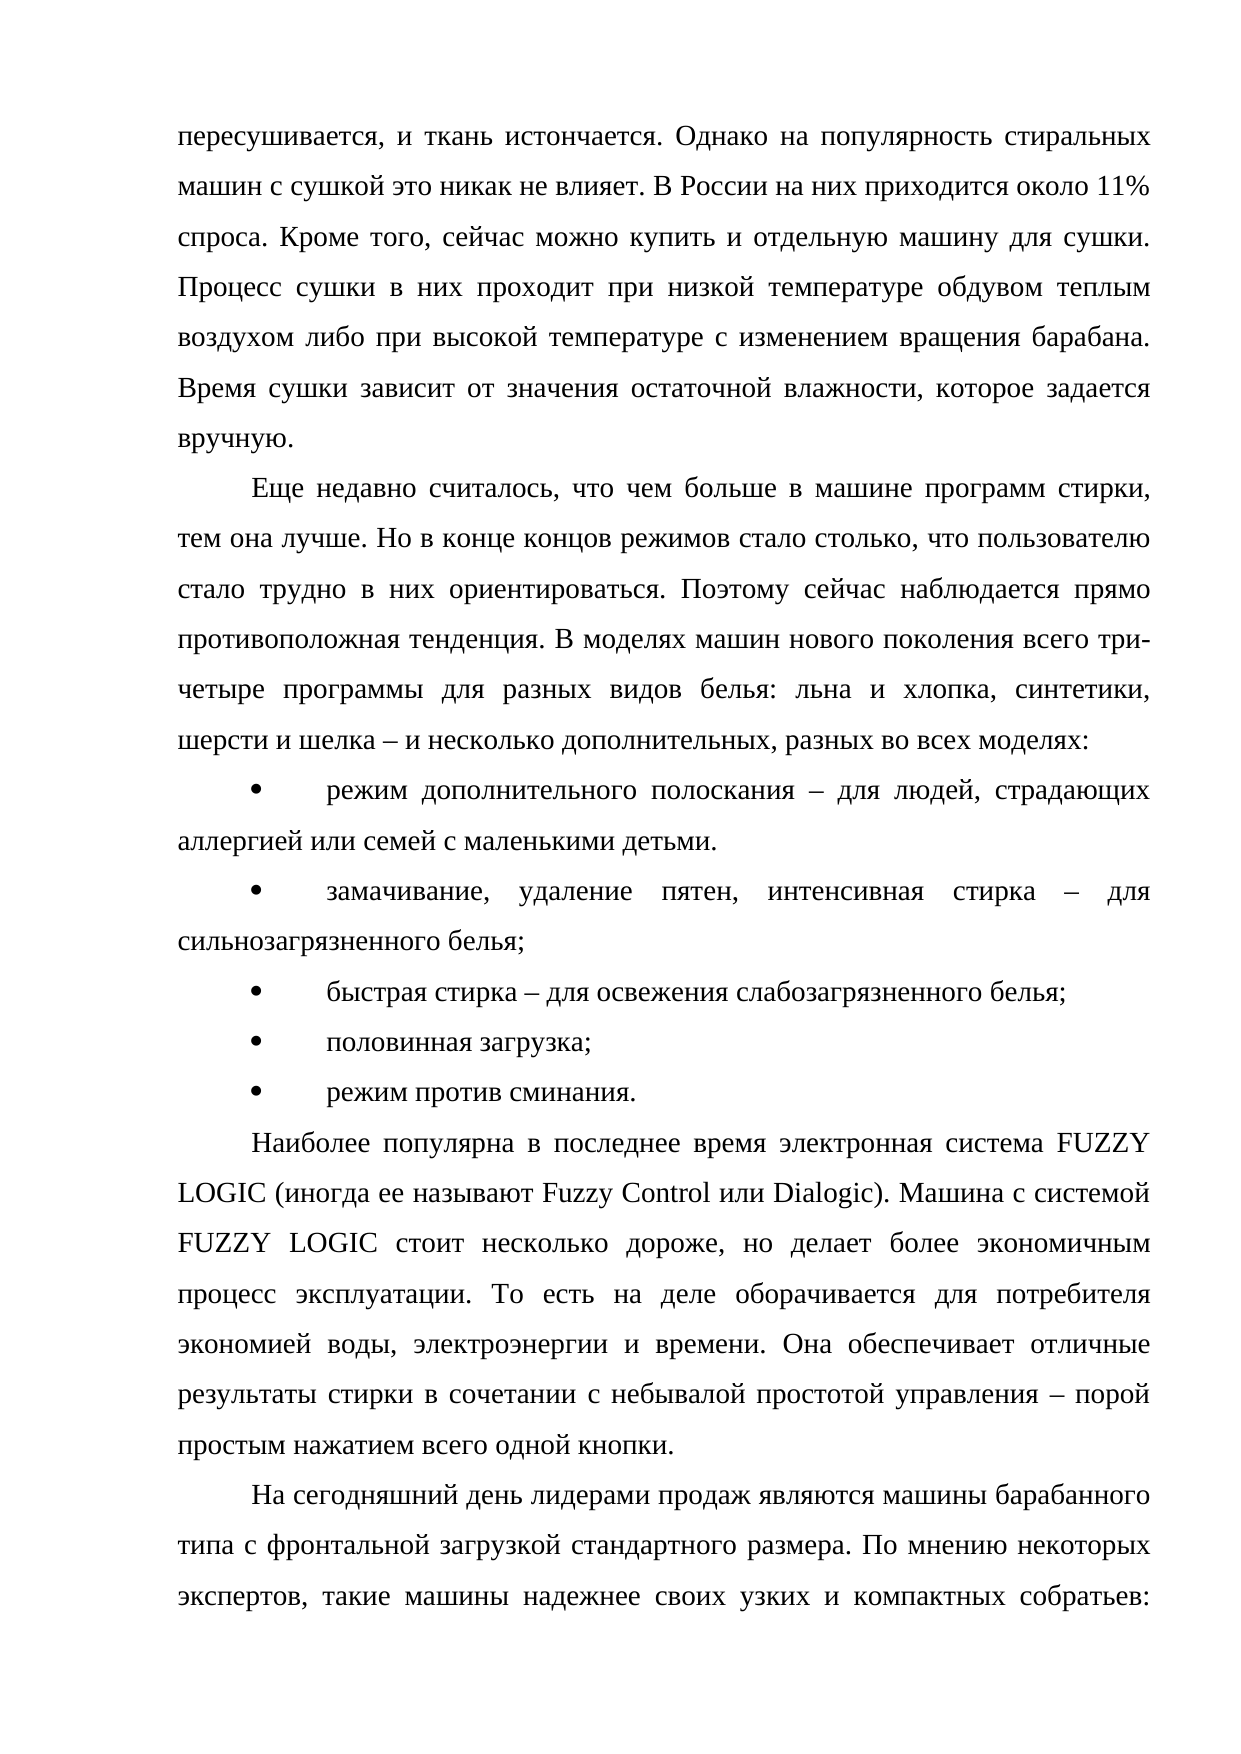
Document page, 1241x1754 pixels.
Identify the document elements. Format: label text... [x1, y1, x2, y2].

list режим против сминания. [177, 1074, 1152, 1108]
text Наиболее популярна в последнее время электронная система FUZZY LOGIC (иногда ее называют Fuzzy Сontrol или Dialogic). Машина с системой FUZZY LOGIC стоит несколько дороже, но делает более экономичным процесс эксплуатации. То есть на деле оборачивается для потребителя экономией воды, электроэнергии и времени. Она обеспечивает отличные результаты стирки в сочетании с небывалой простотой управления – порой простым нажатием всего одной кнопки. [177, 1125, 1152, 1460]
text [177, 118, 1152, 453]
list половинная загрузка; [177, 1024, 1152, 1058]
list режим дополнительного полоскания – для людей, страдающих аллергией или семей с маленькими детьми. [177, 772, 1152, 856]
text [177, 1477, 1152, 1611]
list замачивание, удаление пятен, интенсивная стирка – для сильнозагрязненного белья; [177, 873, 1152, 957]
text Еще недавно считалось, что чем больше в машине программ стирки, тем она лучше. Но в конце концов режимов стало столько, что пользователю стало трудно в них ориентироваться. Поэтому сейчас наблюдается прямо противоположная тенденция. В моделях машин нового поколения всего три-четыре программы для разных видов белья: льна и хлопка, синтетики, шерсти и шелка – и несколько дополнительных, разных во всех моделях: [177, 470, 1152, 755]
list быстрая стирка – для освежения слабозагрязненного белья; [177, 974, 1152, 1007]
